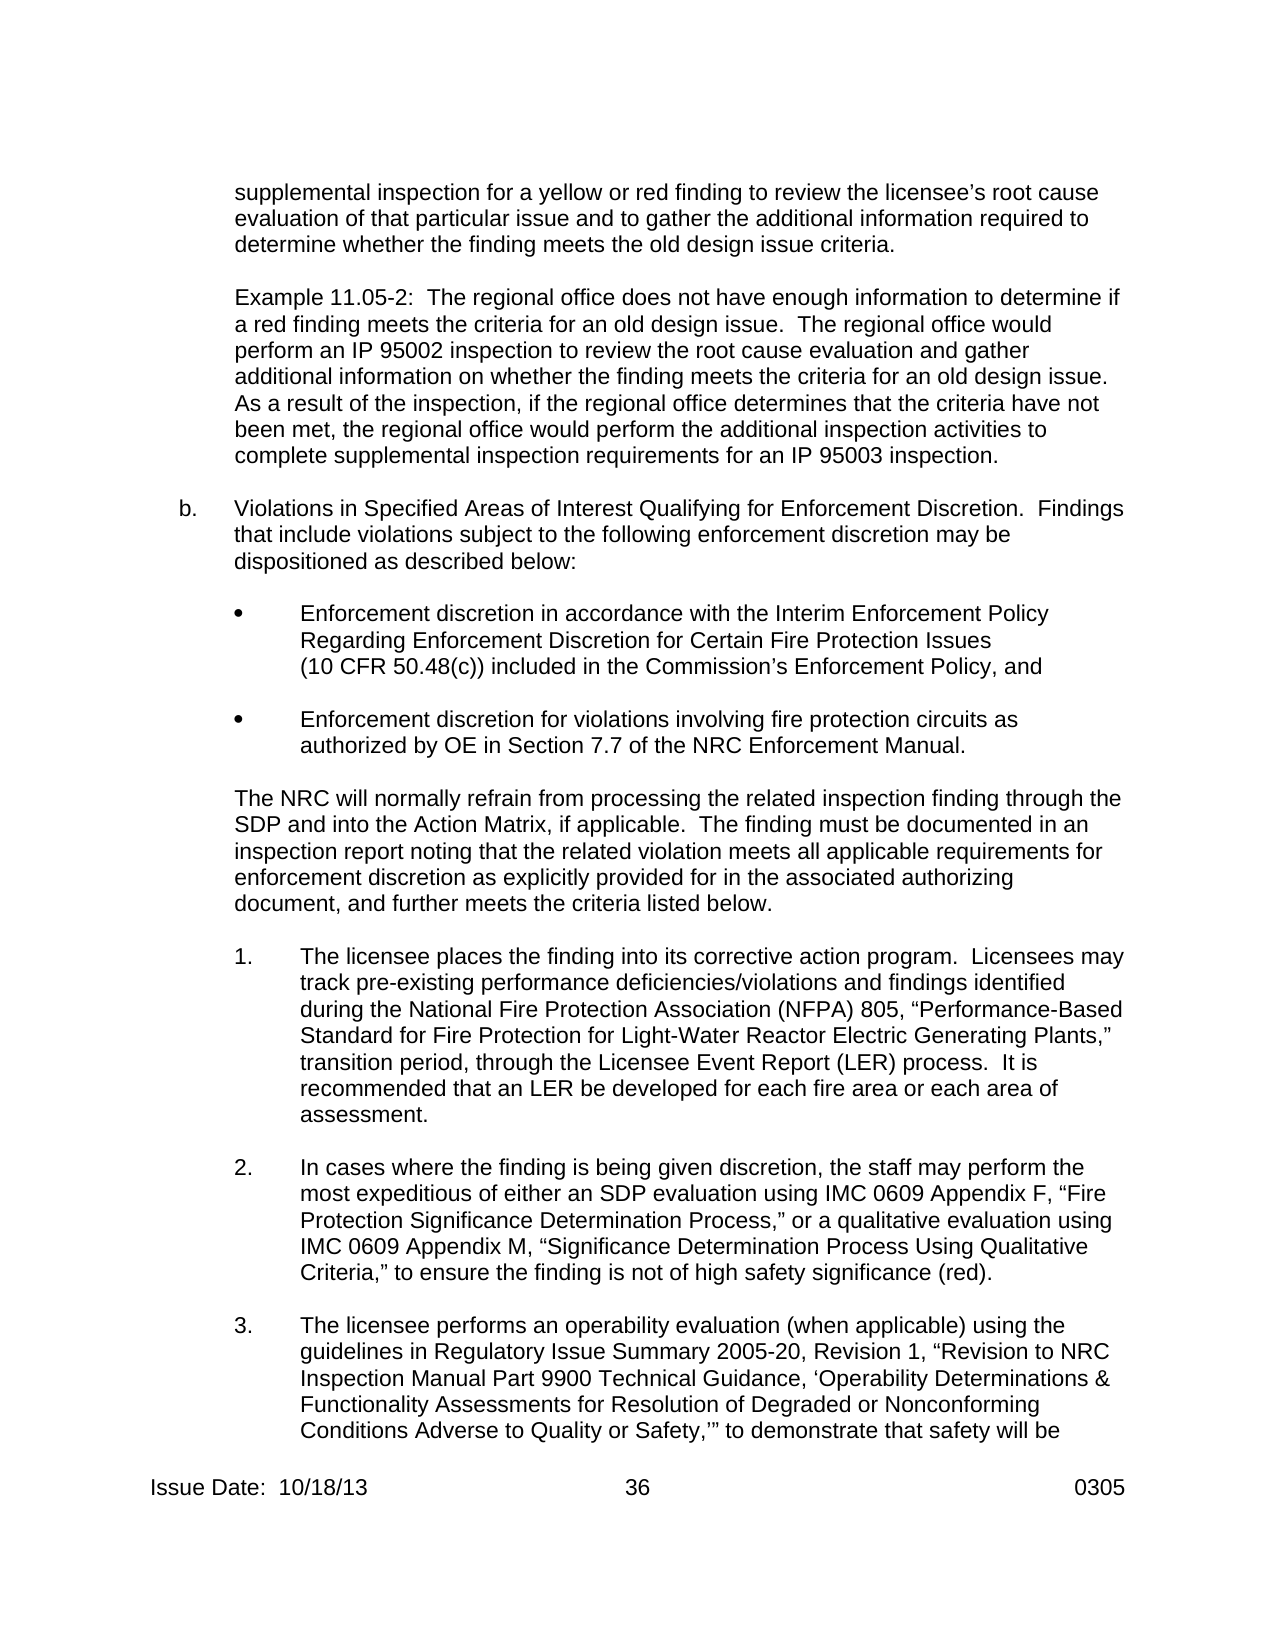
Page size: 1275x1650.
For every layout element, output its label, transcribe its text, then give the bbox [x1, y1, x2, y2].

text supplemental inspection for a yellow or red finding to review the licensee’s root cause evaluation of that particular issue and to gather the additional information required to determine whether the finding meets the old design issue criteria. [234, 179, 1125, 258]
list Enforcement discretion for violations involving fire protection circuits as authorized by OE in Section 7.7 of the NRC Enforcement Manual. [234, 706, 1125, 758]
text b. Violations in Specified Areas of Interest Qualifying for Enforcement Discretion. Findings that include violations subject to the following enforcement discretion may be dispositioned as described below: [150, 495, 1125, 574]
list The NRC will normally refrain from processing the related inspection finding through the SDP and into the Action Matrix, if applicable. The finding must be documented in an inspection report noting that the related violation meets all applicable requirements for enforcement discretion as explicitly provided for in the associated authorizing document, and further meets the criteria listed below. [234, 785, 1125, 917]
text Example 11.05-2: The regional office does not have enough information to determine if a red finding meets the criteria for an old design issue. The regional office would perform an IP 95002 inspection to review the root cause evaluation and gather additional information on whether the finding meets the criteria for an old design issue. As a result of the inspection, if the regional office determines that the criteria have not been met, the regional office would perform the additional inspection activities to complete supplemental inspection requirements for an IP 95003 inspection. [234, 284, 1125, 469]
text 2. In cases where the finding is being given discretion, the staff may perform the most expeditious of either an SDP evaluation using IMC 0609 Appendix F, “Fire Protection Significance Determination Process,” or a qualitative evaluation using IMC 0609 Appendix M, “Significance Determination Process Using Qualitative Criteria,” to ensure the finding is not of high safety significance (red). [150, 1154, 1125, 1286]
text 1. The licensee places the finding into its corrective action program. Licensees may track pre-existing performance deficiencies/violations and findings identified during the National Fire Protection Association (NFPA) 805, “Performance-Based Standard for Fire Protection for Light-Water Reactor Electric Generating Plants,” transition period, through the Licensee Event Report (LER) process. It is recommended that an LER be developed for each fire area or each area of assessment. [150, 943, 1125, 1127]
list Enforcement discretion in accordance with the Interim Enforcement Policy Regarding Enforcement Discretion for Certain Fire Protection Issues (10 CFR 50.48(c)) included in the Commission’s Enforcement Policy, and [234, 600, 1125, 679]
text 3. The licensee performs an operability evaluation (when applicable) using the guidelines in Regulatory Issue Summary 2005-20, Revision 1, “Revision to NRC Inspection Manual Part 9900 Technical Guidance, ‘Operability Determinations & Functionality Assessments for Resolution of Degraded or Nonconforming Conditions Adverse to Quality or Safety,’” to demonstrate that safety will be [150, 1312, 1125, 1444]
